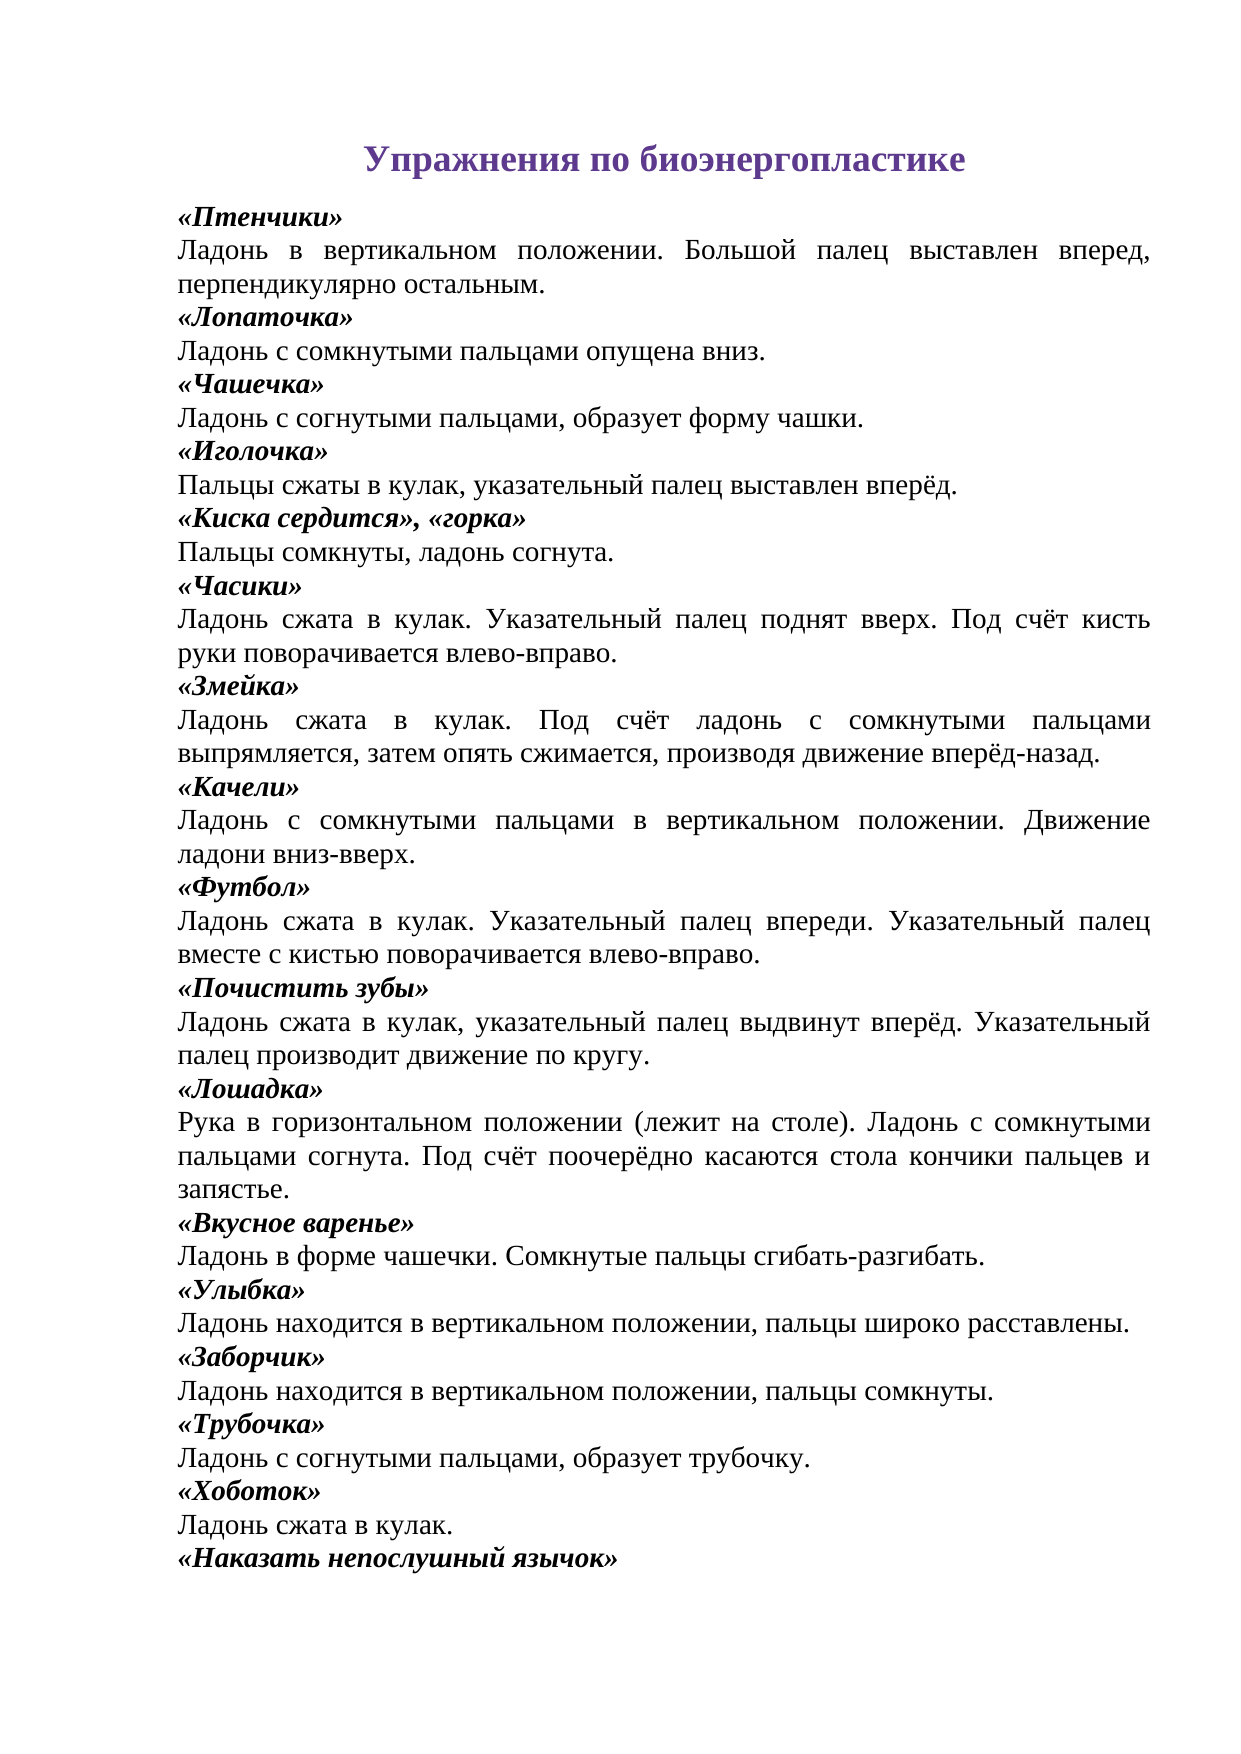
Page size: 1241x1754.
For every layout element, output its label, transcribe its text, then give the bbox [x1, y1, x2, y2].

text «Футбол» Ладонь сжата в кулак. Указательный палец впереди. Указательный палец вместе с кистью поворачивается влево-вправо. [177, 869, 1152, 970]
text «Чашечка» Ладонь с согнутыми пальцами, образует форму чашки. [177, 366, 1152, 433]
text «Часики» Ладонь сжата в кулак. Указательный палец поднят вверх. Под счёт кисть руки поворачивается влево-вправо. [177, 568, 1152, 668]
text «Улыбка» Ладонь находится в вертикальном положении, пальцы широко расставлены. [177, 1272, 1152, 1339]
text Пальцы сомкнуты, ладонь согнута. [177, 534, 1152, 568]
text «Лошадка» Рука в горизонтальном положении (лежит на столе). Ладонь с сомкнутыми пальцами согнута. Под счёт поочерёдно касаются стола кончики пальцев и запястье. [177, 1071, 1152, 1205]
text «Иголочка» Пальцы сжаты в кулак, указательный палец выставлен вперёд. [177, 433, 1152, 501]
text «Киска сердится», «горка» [177, 501, 1152, 534]
text «Лопаточка» Ладонь с сомкнутыми пальцами опущена вниз. [177, 299, 1152, 366]
text «Почистить зубы» [177, 970, 1152, 1004]
text «Хоботок» Ладонь сжата в кулак. [177, 1473, 1152, 1540]
text Упражнения по биоэнергопластике [177, 137, 1152, 180]
text «Качели» Ладонь с сомкнутыми пальцами в вертикальном положении. Движение ладони вниз-вверх. [177, 769, 1152, 869]
text Ладонь сжата в кулак, указательный палец выдвинут вперёд. Указательный палец производит движение по кругу. [177, 1004, 1152, 1071]
text Ладонь в форме чашечки. Сомкнутые пальцы сгибать-разгибать. [177, 1238, 1152, 1272]
text «Заборчик» Ладонь находится в вертикальном положении, пальцы сомкнуты. [177, 1339, 1152, 1406]
text «Наказать непослушный язычок» [177, 1540, 1152, 1574]
text «Змейка» Ладонь сжата в кулак. Под счёт ладонь с сомкнутыми пальцами выпрямляется, затем опять сжимается, производя движение вперёд-назад. [177, 668, 1152, 769]
text «Трубочка» Ладонь с согнутыми пальцами, образует трубочку. [177, 1406, 1152, 1473]
text «Птенчики» Ладонь в вертикальном положении. Большой палец выставлен вперед, перпендикулярно остальным. [177, 199, 1152, 299]
text «Вкусное варенье» [177, 1205, 1152, 1238]
